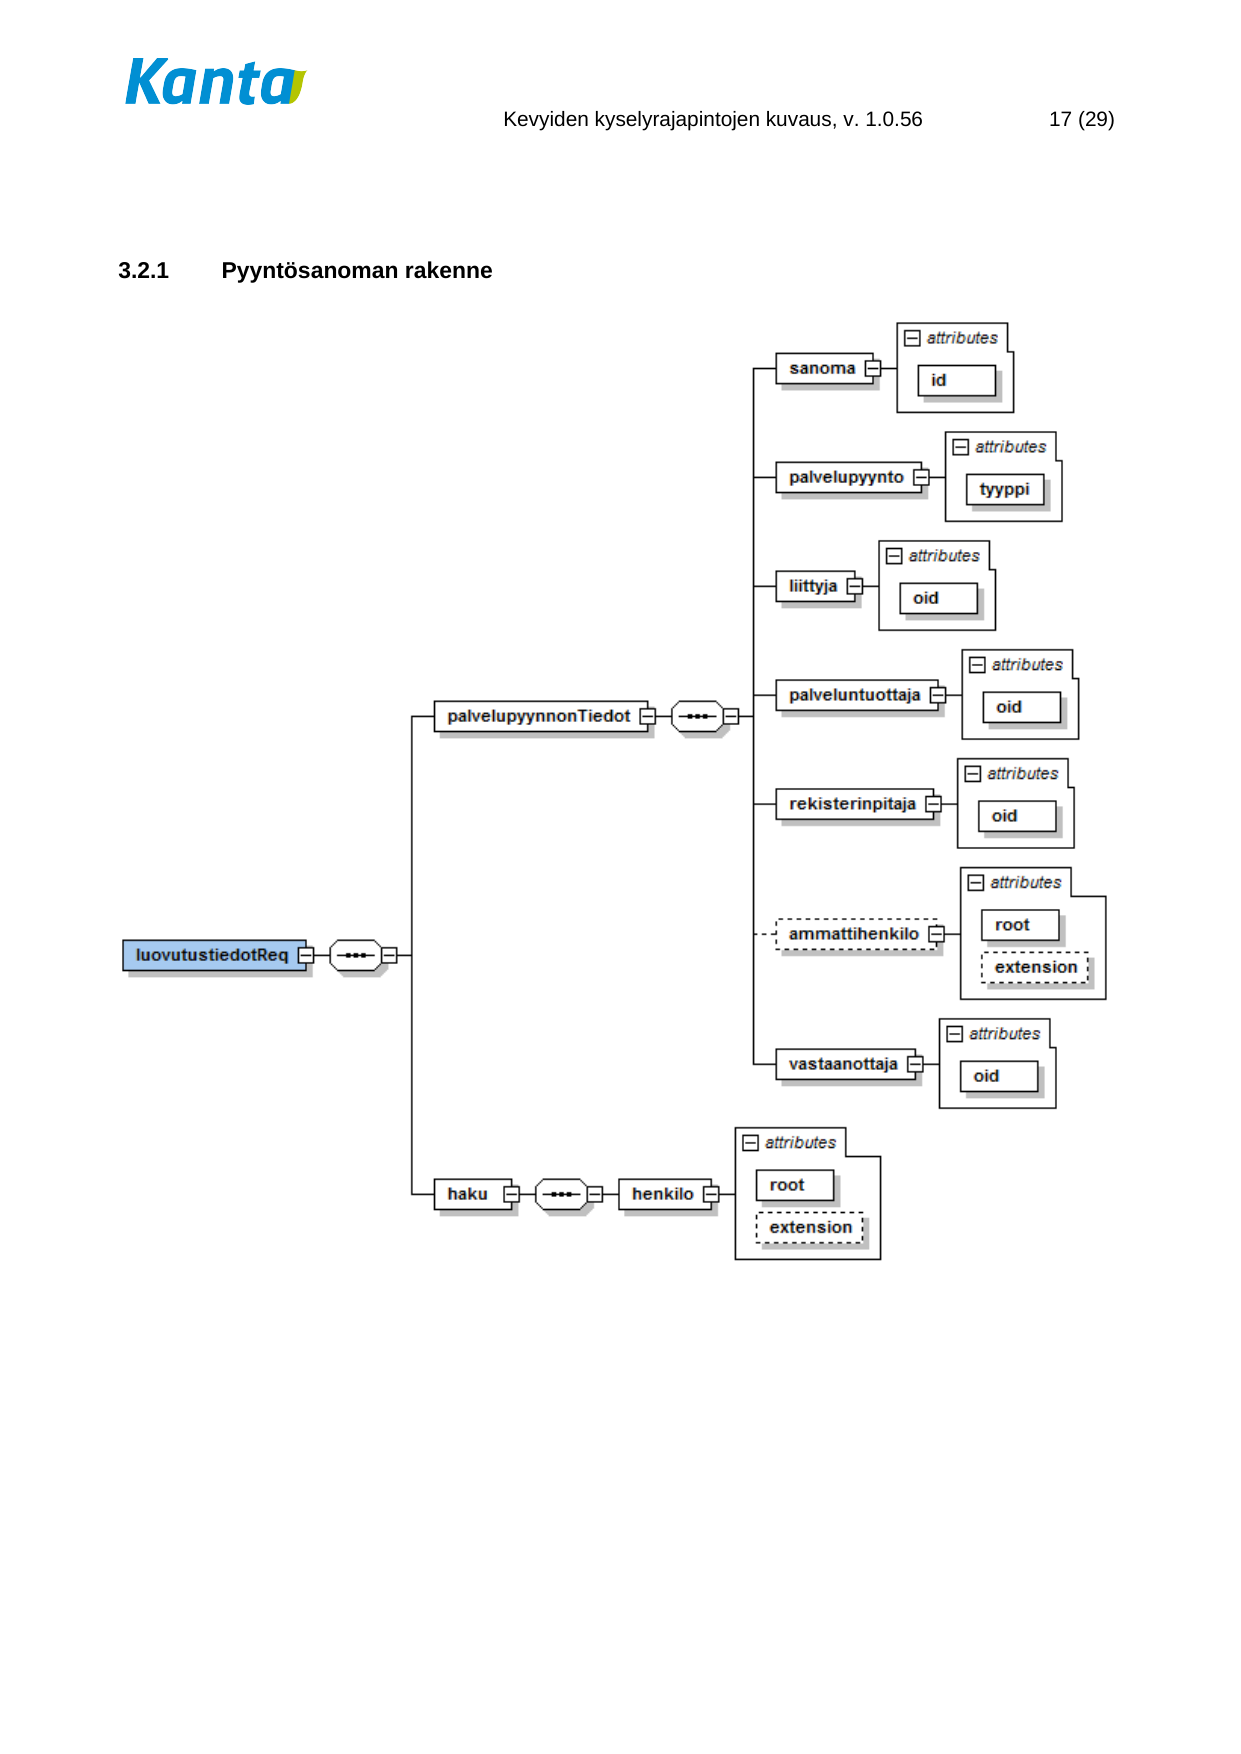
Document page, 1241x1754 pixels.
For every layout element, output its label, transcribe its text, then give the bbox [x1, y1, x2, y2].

picture [118, 306, 1122, 1271]
picture [173, 77, 185, 95]
picture [271, 77, 283, 95]
subtitle Pyyntösanoman rakenne [118, 257, 1122, 284]
picture [141, 58, 155, 75]
picture [125, 58, 132, 97]
picture [125, 58, 308, 105]
